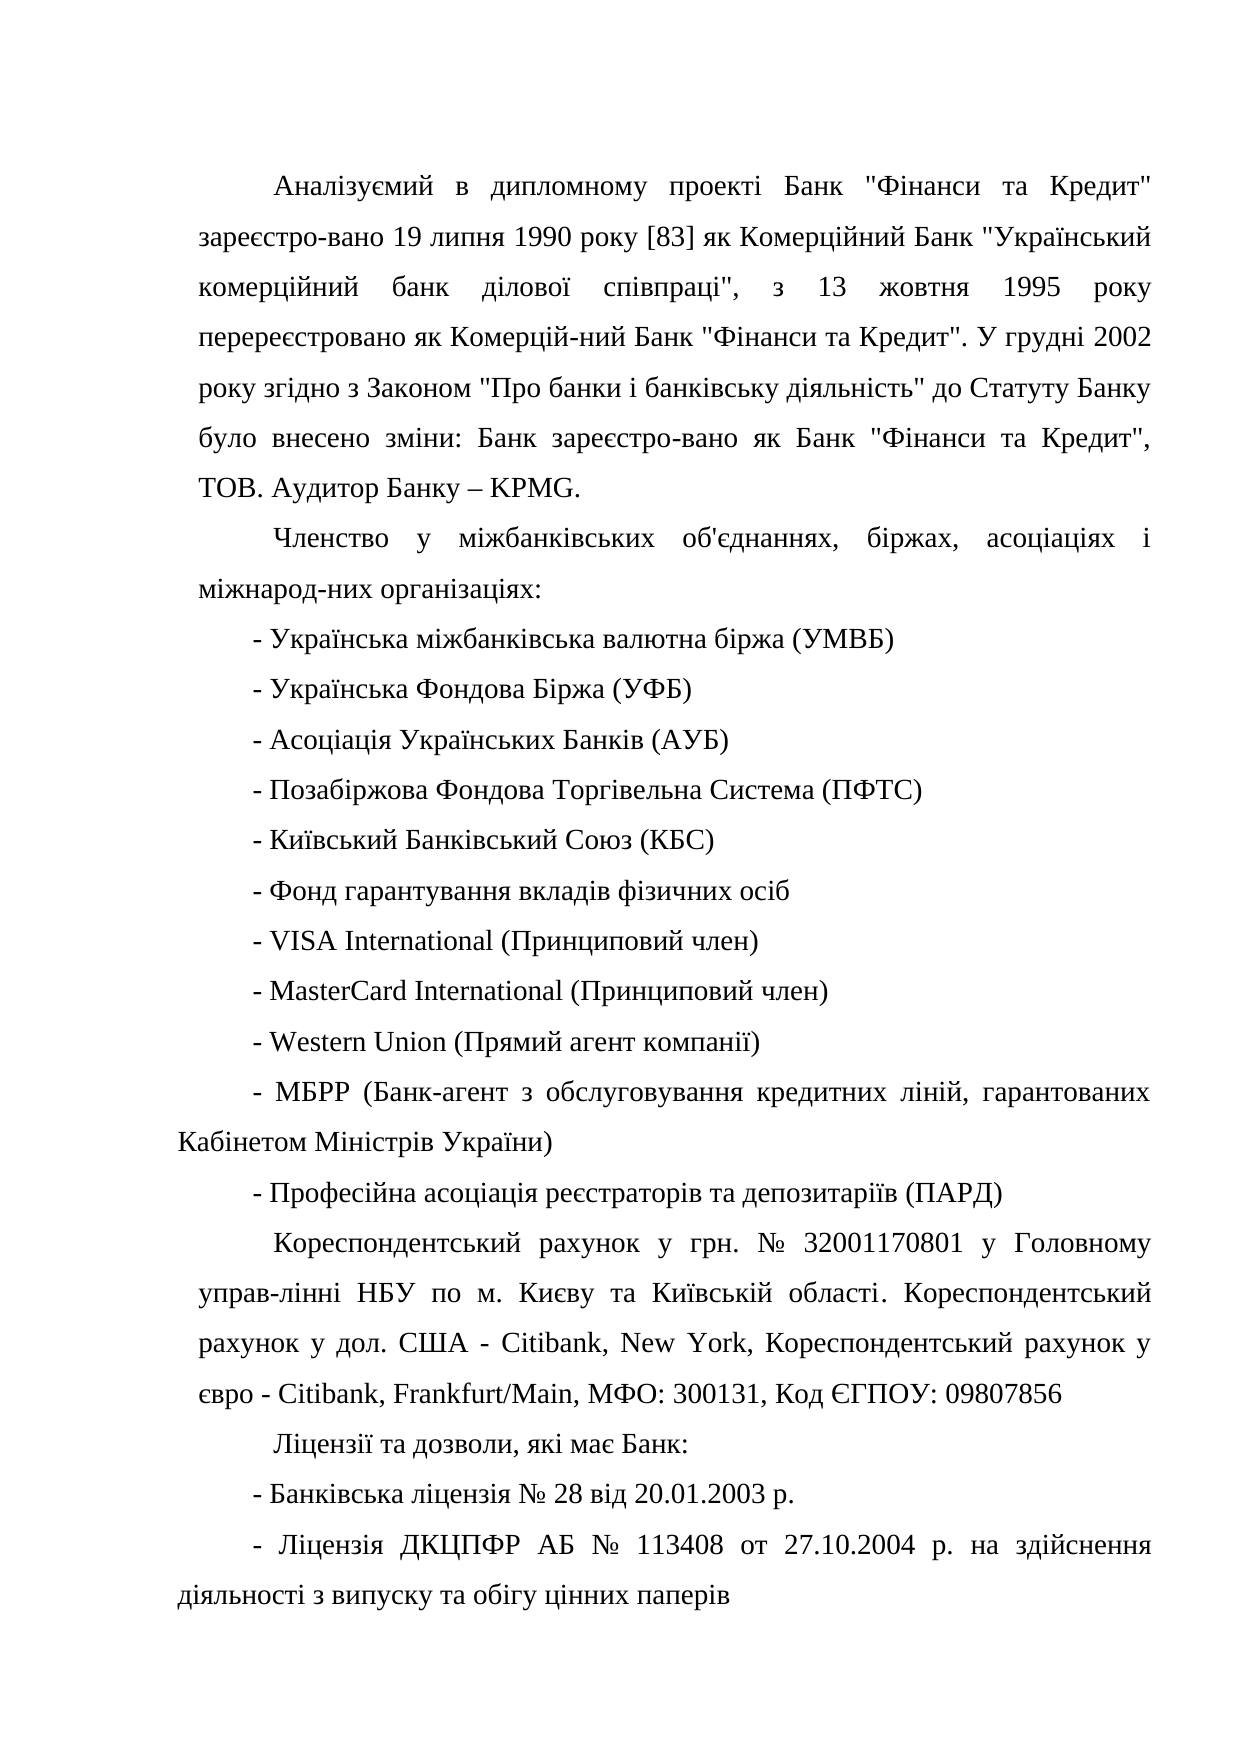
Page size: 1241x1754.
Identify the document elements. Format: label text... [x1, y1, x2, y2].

text Членство у міжбанківських об'єднаннях, біржах, асоціаціях і міжнарод-них організаціях: [198, 521, 1152, 604]
text - Ліцензія ДКЦПФР АБ № 113408 от 27.10.2004 р. на здійснення діяльності з випуску та обігу цінних паперів [177, 1527, 1152, 1611]
text Аналізуємий в дипломному проекті Банк "Фінанси та Кредит" зареєстро-вано 19 липня 1990 року [83] як Комерційний Банк "Український комерційний банк ділової співпраці", з 13 жовтня 1995 року перереєстровано як Комерцій-ний Банк "Фінанси та Кредит". У грудні 2002 року згідно з Законом "Про банки і банківську діяльність" до Статуту Банку було внесено зміни: Банк зареєстро-вано як Банк "Фінанси та Кредит", ТОВ. Аудитор Банку – KPMG. [198, 168, 1152, 504]
text - Українська міжбанківська валютна біржа (УМВБ) [177, 621, 1152, 655]
text - Професійна асоціація реєстраторів та депозитаріїв (ПАРД) [177, 1175, 1152, 1208]
text - МБРР (Банк-агент з обслуговування кредитних ліній, гарантованих Кабінетом Міністрів України) [177, 1074, 1152, 1158]
text - Українська Фондова Біржа (УФБ) [177, 672, 1152, 705]
text - Київський Банківський Союз (КБС) [177, 822, 1152, 856]
text - Асоціація Українських Банків (АУБ) [177, 722, 1152, 755]
text - Фонд гарантування вкладів фізичних осіб [177, 873, 1152, 906]
text Ліцензії та дозволи, які має Банк: [198, 1426, 1152, 1460]
text - Позабіржова Фондова Торгівельна Система (ПФТС) [177, 772, 1152, 806]
text Кореспондентський рахунок у грн. № 32001170801 у Головному управ-лінні НБУ по м. Києву та Київській області. Кореспондентський рахунок у дол. США - Citibank, New York, Кореспондентський рахунок у євро - Сitibank, Frankfurt/Main, МФО: 300131, Код ЄГПОУ: 09807856 [198, 1225, 1152, 1409]
text - Western Union (Прямий агент компанії) [177, 1024, 1152, 1057]
text - MasterCard International (Принциповий член) [177, 973, 1152, 1007]
text - Банківська ліцензія № 28 від 20.01.2003 р. [177, 1477, 1152, 1510]
text - VISA International (Принциповий член) [177, 923, 1152, 957]
